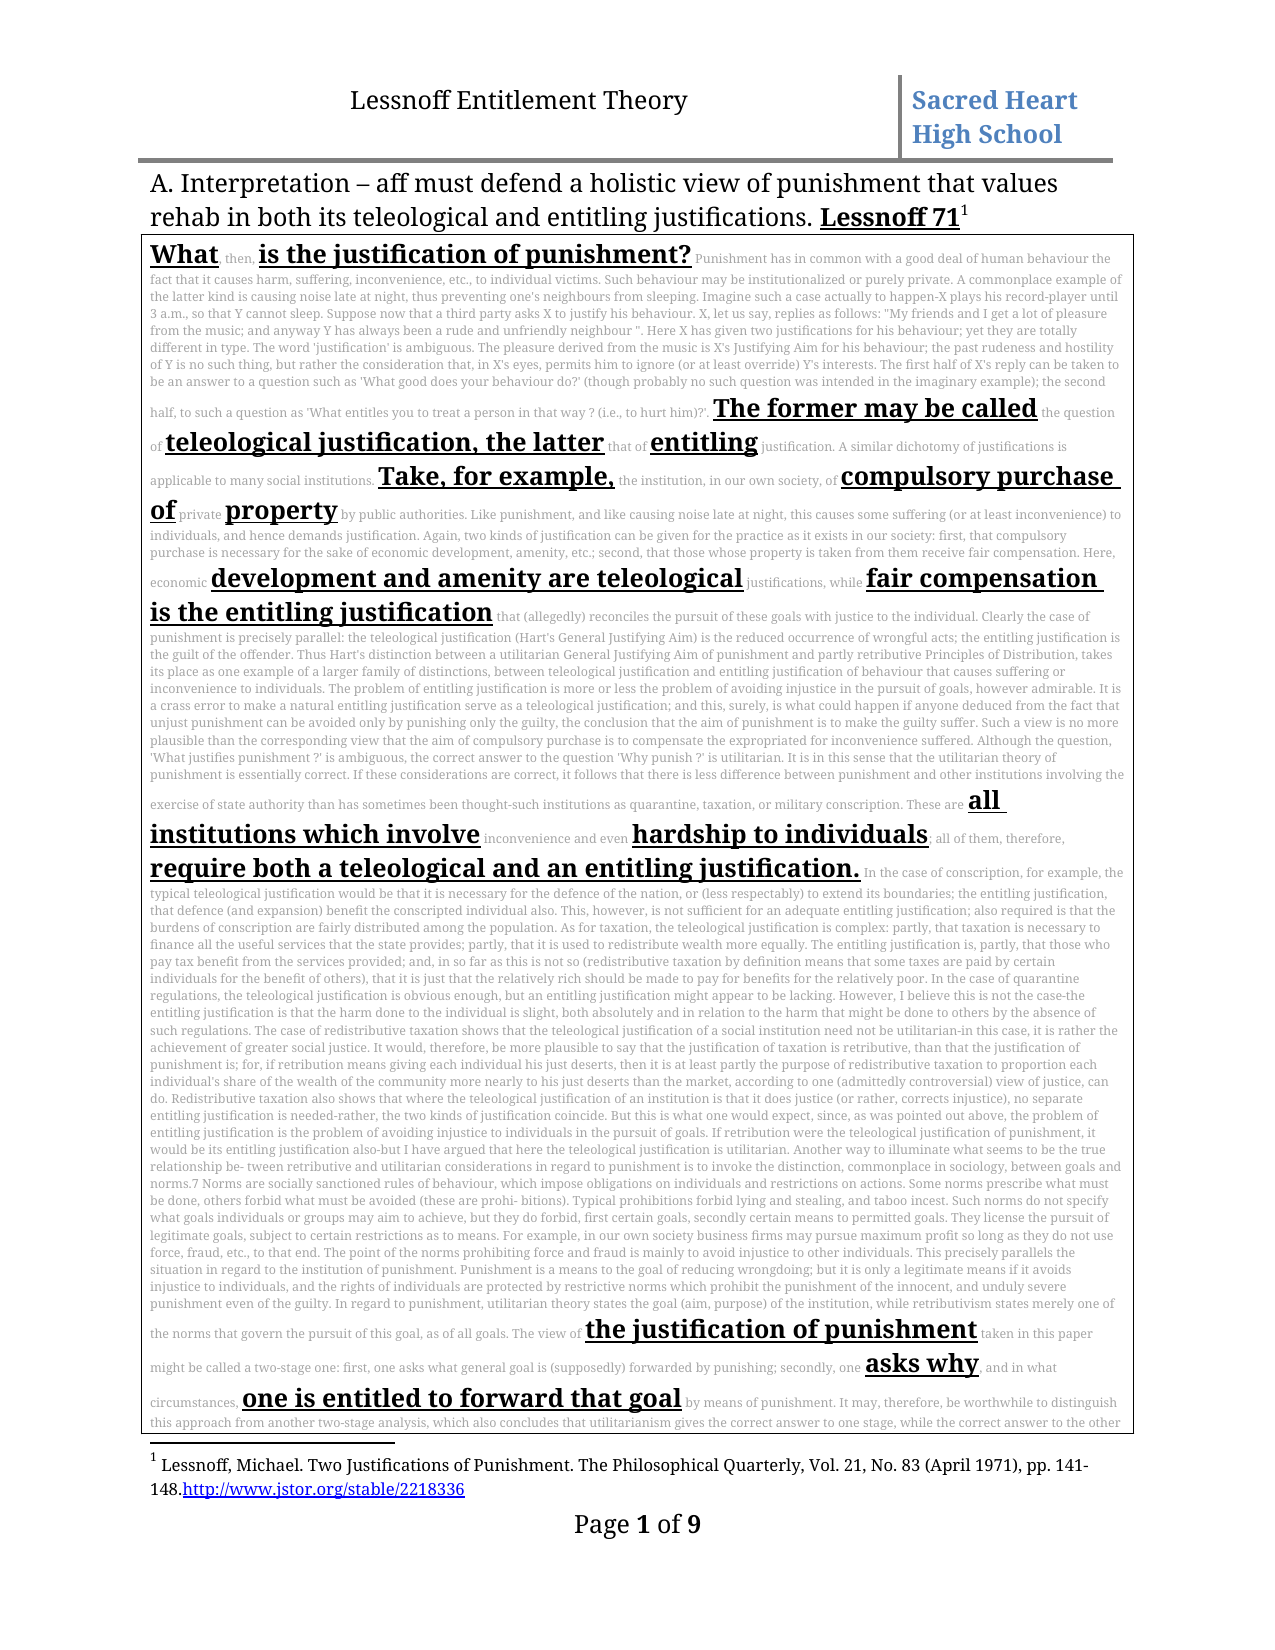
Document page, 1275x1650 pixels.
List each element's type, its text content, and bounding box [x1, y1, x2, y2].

text A. Interpretation – aff must defend a holistic view of punishment that values rehab in both its teleological and entitling justifications. Lessnoff 71 [150, 166, 1125, 234]
